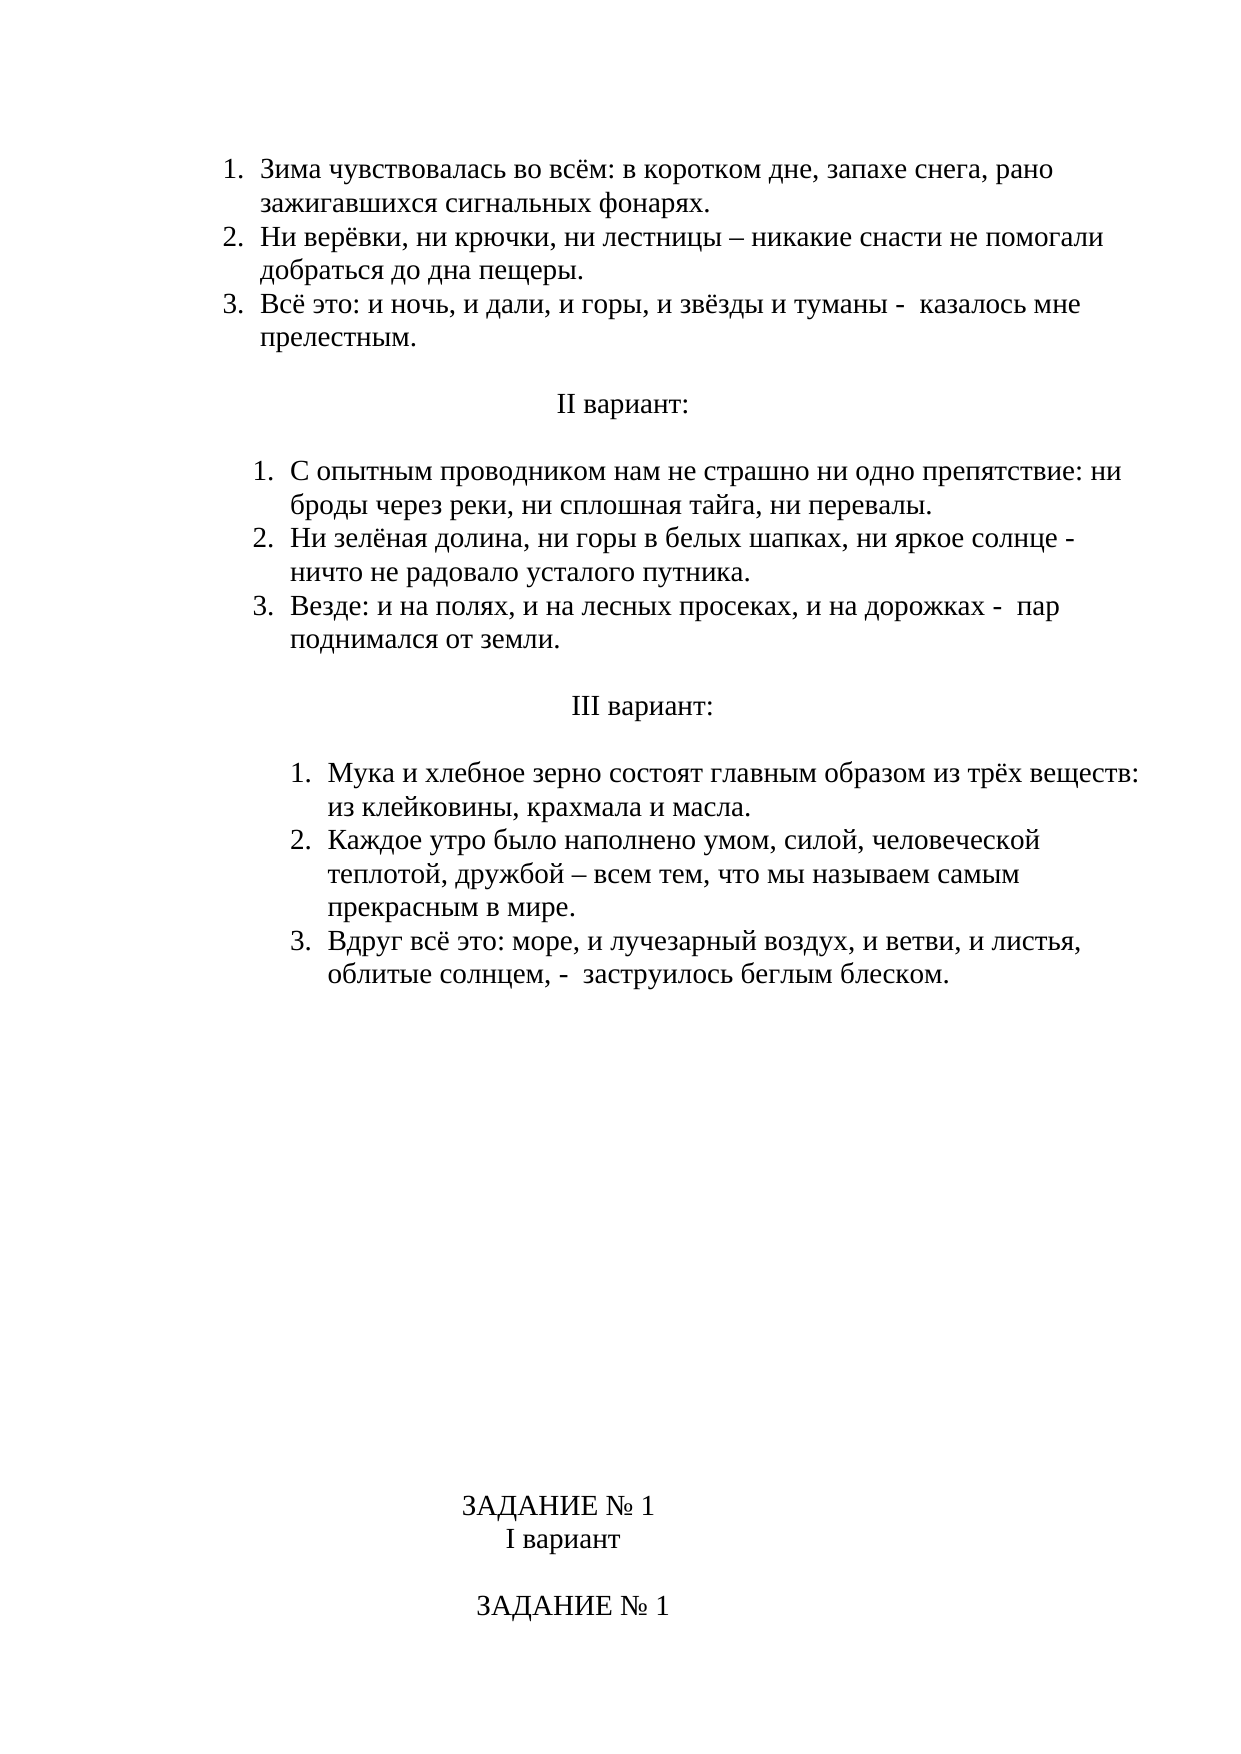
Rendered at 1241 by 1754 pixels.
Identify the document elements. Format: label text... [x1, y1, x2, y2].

list Всё это: и ночь, и дали, и горы, и звёзды и туманы - казалось мне прелестным. [222, 286, 1152, 353]
list Зима чувствовалась во всём: в коротком дне, запахе снега, рано зажигавшихся сигнальных фонарях. [222, 152, 1152, 219]
list Мука и хлебное зерно состоят главным образом из трёх веществ: из клейковины, крахмала и масла. [290, 755, 1152, 822]
list С опытным проводником нам не страшно ни одно препятствие: ни броды через реки, ни сплошная тайга, ни перевалы. [252, 453, 1152, 521]
list Каждое утро было наполнено умом, силой, человеческой теплотой, дружбой – всем тем, что мы называем самым прекрасным в мире. [290, 822, 1152, 923]
list Ни зелёная долина, ни горы в белых шапках, ни яркое солнце - ничто не радовало усталого путника. [252, 521, 1152, 588]
text II вариант: [177, 386, 1152, 420]
list Ни верёвки, ни крючки, ни лестницы – никакие снасти не помогали добраться до дна пещеры. [222, 219, 1152, 286]
text ЗАДАНИЕ № 1 [177, 1588, 1152, 1622]
list Вдруг всё это: море, и лучезарный воздух, и ветви, и листья, облитые солнцем, - заструилось беглым блеском. [290, 923, 1152, 990]
list Везде: и на полях, и на лесных просеках, и на дорожках - пар поднимался от земли. [252, 588, 1152, 655]
text III вариант: [177, 688, 1152, 722]
text ЗАДАНИЕ № 1 [177, 1488, 1152, 1521]
text I вариант [177, 1521, 1152, 1555]
